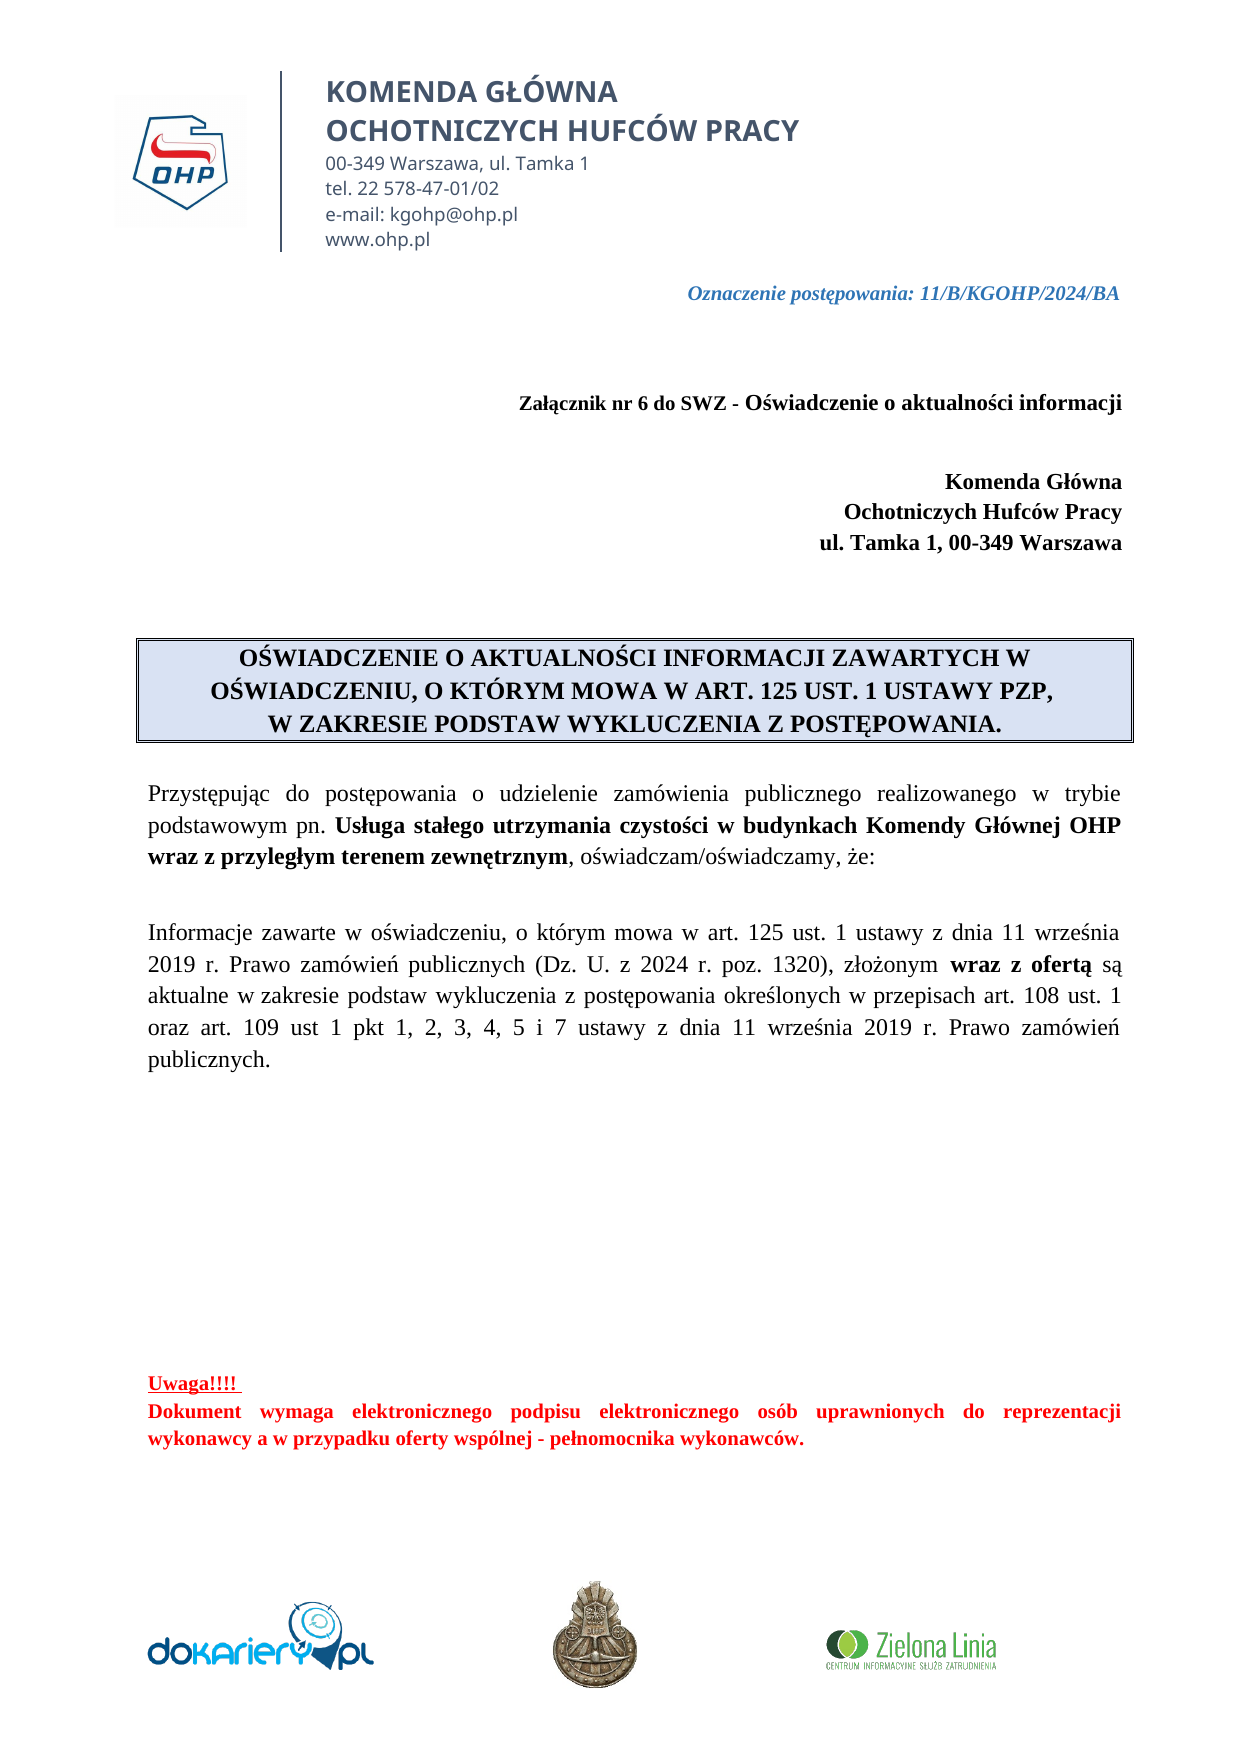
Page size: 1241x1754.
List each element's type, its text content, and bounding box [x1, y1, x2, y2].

text Przystępując do postępowania o udzielenie zamówienia publicznego realizowanego w trybie podstawowym pn. Usługa stałego utrzymania czystości w budynkach Komendy Głównej OHP wraz z przyległym terenem zewnętrznym, oświadczam/oświadczamy, że: [148, 779, 1122, 870]
text Uwaga!!!! [148, 1371, 1122, 1395]
text Komenda Główna [148, 468, 1122, 494]
picture [818, 1617, 1004, 1684]
picture [114, 95, 247, 228]
picture [147, 1597, 374, 1675]
picture [552, 1580, 638, 1689]
text Ochotniczych Hufców Pracy [148, 498, 1122, 525]
text Dokument wymaga elektronicznego podpisu elektronicznego osób uprawnionych do reprezentacji wykonawcy a w przypadku oferty wspólnej - pełnomocnika wykonawców. [148, 1398, 1122, 1450]
subtitle Załącznik nr 6 do SWZ - Oświadczenie o aktualności informacji [148, 389, 1122, 415]
text Informacje zawarte w oświadczeniu, o którym mowa w art. 125 ust. 1 ustawy z dnia 11 września 2019 r. Prawo zamówień publicznych (Dz. U. z 2024 r. poz. 1320), złożonym wraz z ofertą są aktualne w zakresie podstaw wykluczenia z postępowania określonych w przepisach art. 108 ust. 1 oraz art. 109 ust 1 pkt 1, 2, 3, 4, 5 i 7 ustawy z dnia 11 września 2019 r. Prawo zamówień publicznych. [148, 918, 1122, 1072]
text ul. Tamka 1, 00-349 Warszawa [148, 528, 1122, 555]
